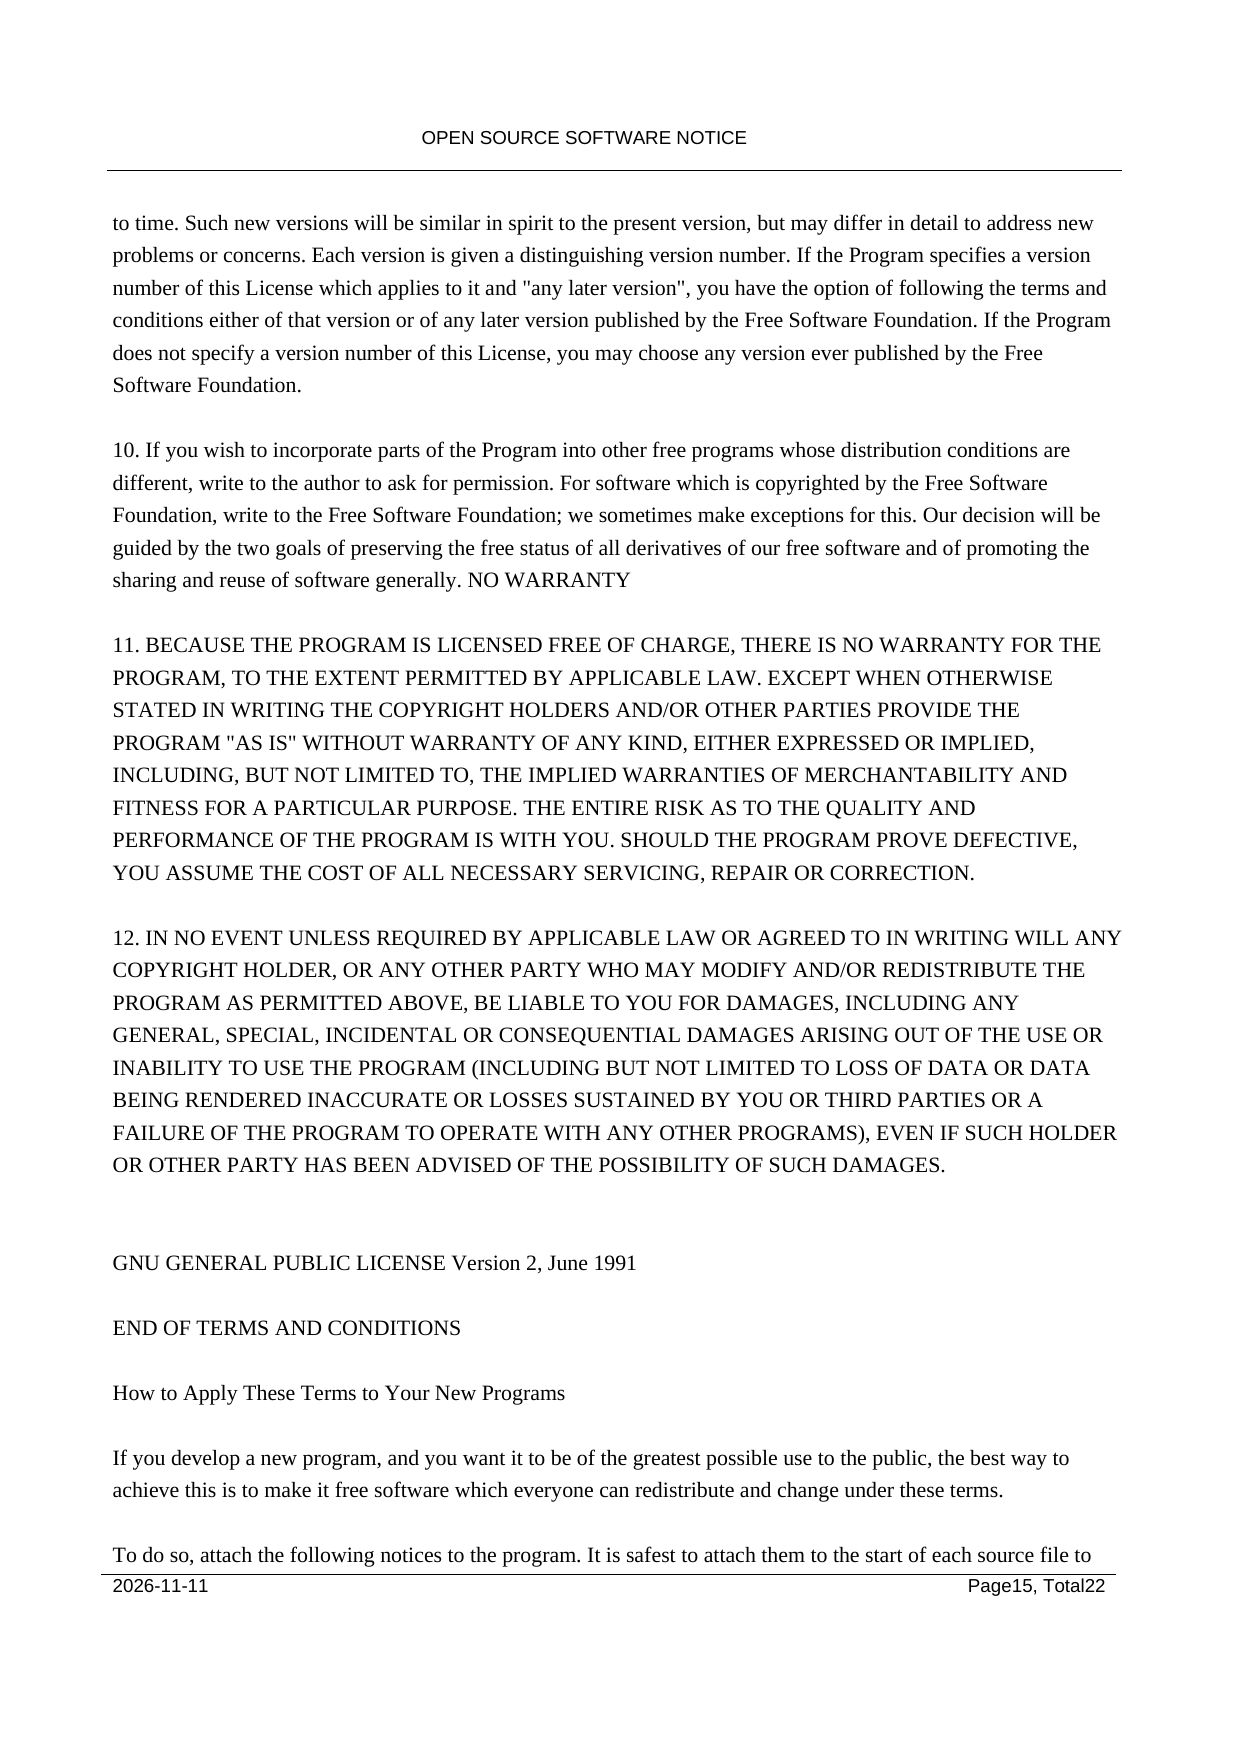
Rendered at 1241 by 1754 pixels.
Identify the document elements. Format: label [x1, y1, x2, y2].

text [112, 206, 1128, 1571]
